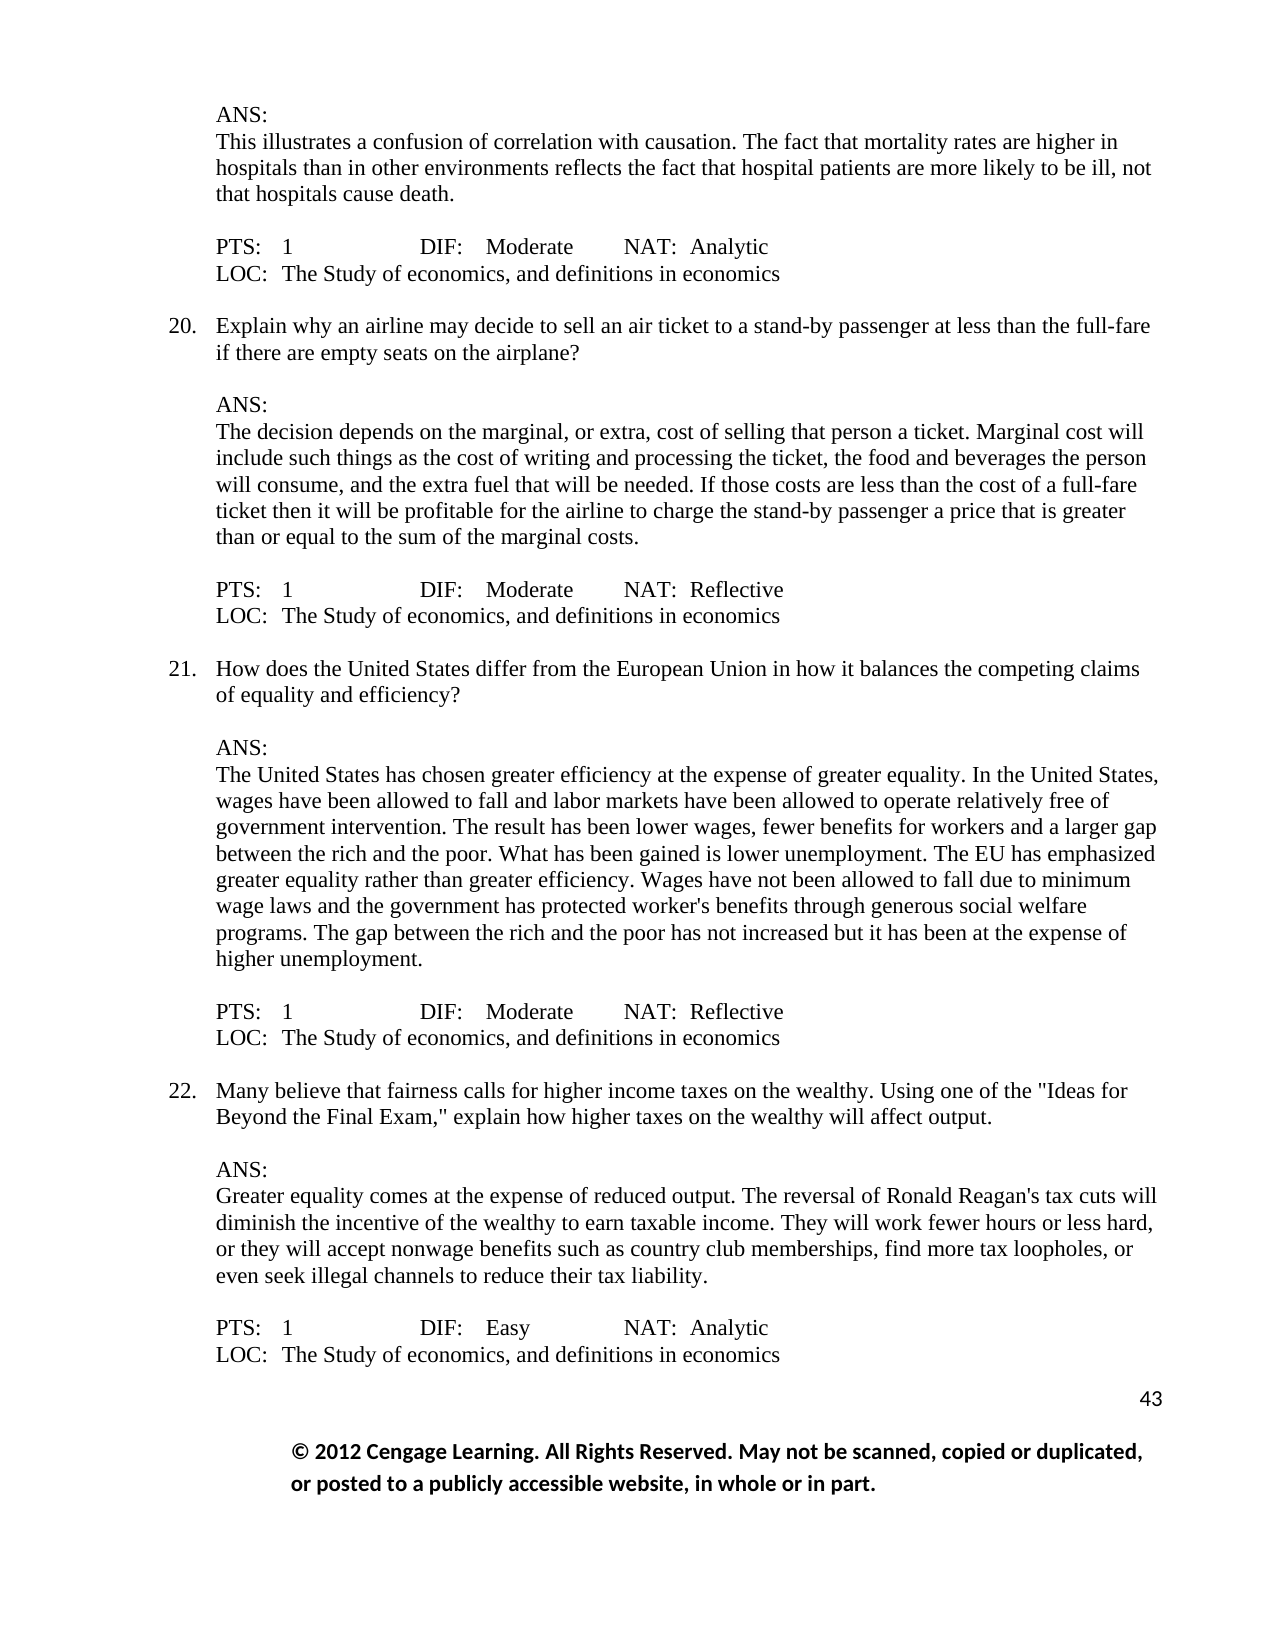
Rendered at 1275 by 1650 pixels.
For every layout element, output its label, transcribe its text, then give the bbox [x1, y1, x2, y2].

text ANS: [216, 734, 1162, 761]
text Greater equality comes at the expense of reduced output. The reversal of Ronald Reagan's tax cuts will diminish the incentive of the wealthy to earn taxable income. They will work fewer hours or less hard, or they will accept nonwage benefits such as country club memberships, find more tax loopholes, or even seek illegal channels to reduce their tax liability. [216, 1183, 1162, 1288]
text LOC: The Study of economics, and definitions in economics [216, 1024, 1162, 1051]
text LOC: The Study of economics, and definitions in economics [216, 260, 1162, 286]
text PTS: 1 DIF: Moderate NAT: Analytic [216, 233, 1162, 260]
text The United States has chosen greater efficiency at the expense of greater equality. In the United States, wages have been allowed to fall and labor markets have been allowed to operate relatively free of government intervention. The result has been lower wages, fewer benefits for workers and a larger gap between the rich and the poor. What has been gained is lower unemployment. The EU has emphasized greater equality rather than greater efficiency. Wages have not been allowed to fall due to minimum wage laws and the government has protected worker's benefits through generous social welfare programs. The gap between the rich and the poor has not increased but it has been at the expense of higher unemployment. [216, 761, 1162, 972]
text LOC: The Study of economics, and definitions in economics [216, 1341, 1162, 1367]
text PTS: 1 DIF: Moderate NAT: Reflective [216, 998, 1162, 1024]
text ANS: [216, 1156, 1162, 1183]
text PTS: 1 DIF: Easy NAT: Analytic [216, 1314, 1162, 1341]
text The decision depends on the marginal, or extra, cost of selling that person a ticket. Marginal cost will include such things as the cost of writing and processing the ticket, the food and beverages the person will consume, and the extra fuel that will be needed. If those costs are less than the cost of a full-fare ticket then it will be profitable for the airline to charge the stand-by passenger a price that is greater than or equal to the sum of the marginal costs. [216, 418, 1162, 550]
text 20. Explain why an airline may decide to sell an air ticket to a stand-by passenger at less than the full-fare if there are empty seats on the airplane? [150, 312, 1162, 365]
text LOC: The Study of economics, and definitions in economics [216, 602, 1162, 629]
text ANS: [216, 101, 1162, 128]
text 22. Many believe that fairness calls for higher income taxes on the wealthy. Using one of the "Ideas for Beyond the Final Exam," explain how higher taxes on the wealthy will affect output. [150, 1077, 1162, 1130]
text This illustrates a confusion of correlation with causation. The fact that mortality rates are higher in hospitals than in other environments reflects the fact that hospital patients are more likely to be ill, not that hospitals cause death. [216, 128, 1162, 207]
text ANS: [216, 392, 1162, 418]
text 21. How does the United States differ from the European Union in how it balances the competing claims of equality and efficiency? [150, 655, 1162, 708]
text PTS: 1 DIF: Moderate NAT: Reflective [216, 576, 1162, 602]
